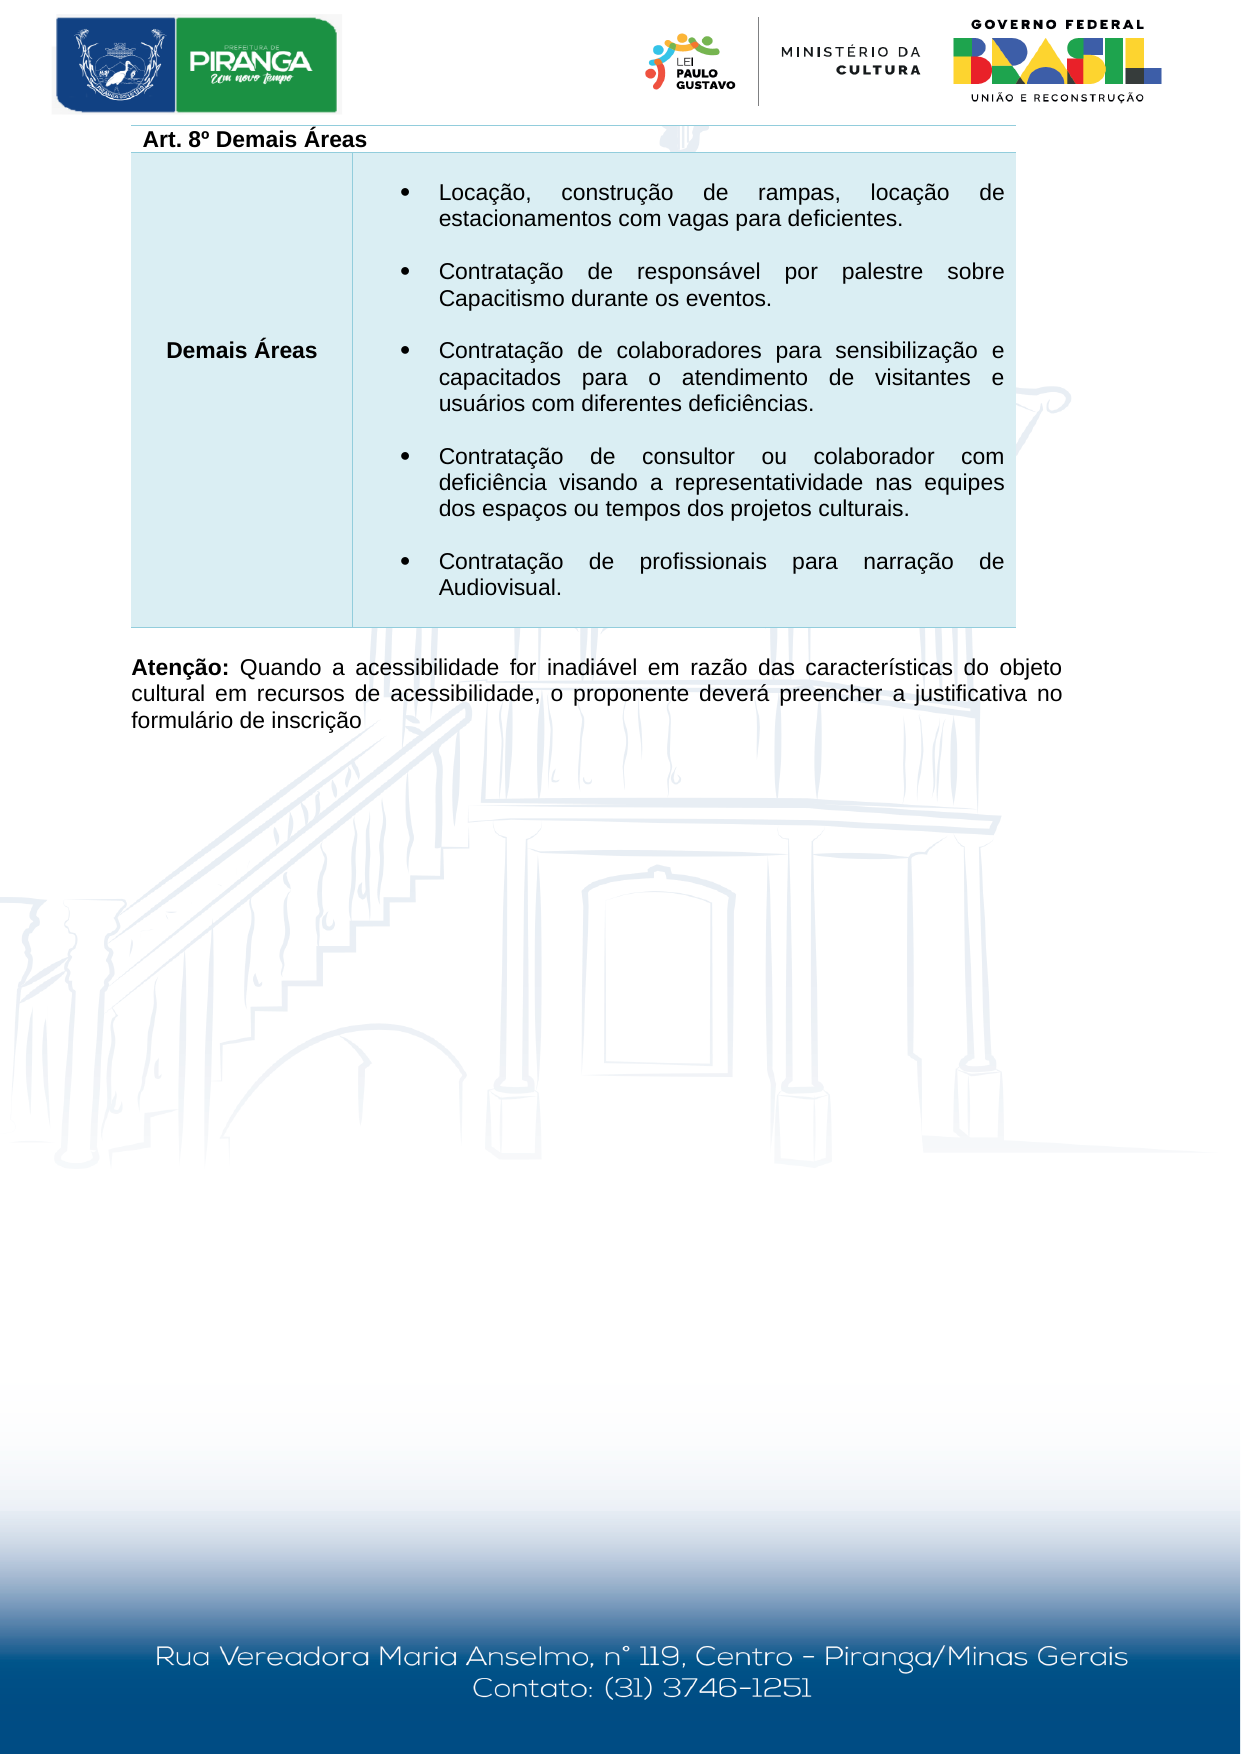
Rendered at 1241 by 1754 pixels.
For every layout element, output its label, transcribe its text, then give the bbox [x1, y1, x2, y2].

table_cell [131, 126, 1016, 152]
table_cell Demais Áreas [131, 153, 352, 627]
table_cell Locação, construção de rampas, locação de estacionamentos com vagas para deficientes. Contratação de responsável por palestre sobre Capacitismo durante os eventos. Contratação de colaboradores para sensibilização e capacitados para o atendimento de visitantes e usuários com diferentes deficiências. Contratação de consultor ou colaborador com deficiência visando a representatividade nas equipes dos espaços ou tempos dos projetos culturais. Contratação de profissionais para narração de Audiovisual. [353, 153, 1016, 627]
picture [0, 0, 1241, 1754]
text Atenção: Quando a acessibilidade for inadiável em razão das características do objeto cultural em recursos de acessibilidade, o proponente deverá preencher a justificativa no formulário de inscrição [131, 654, 1063, 733]
